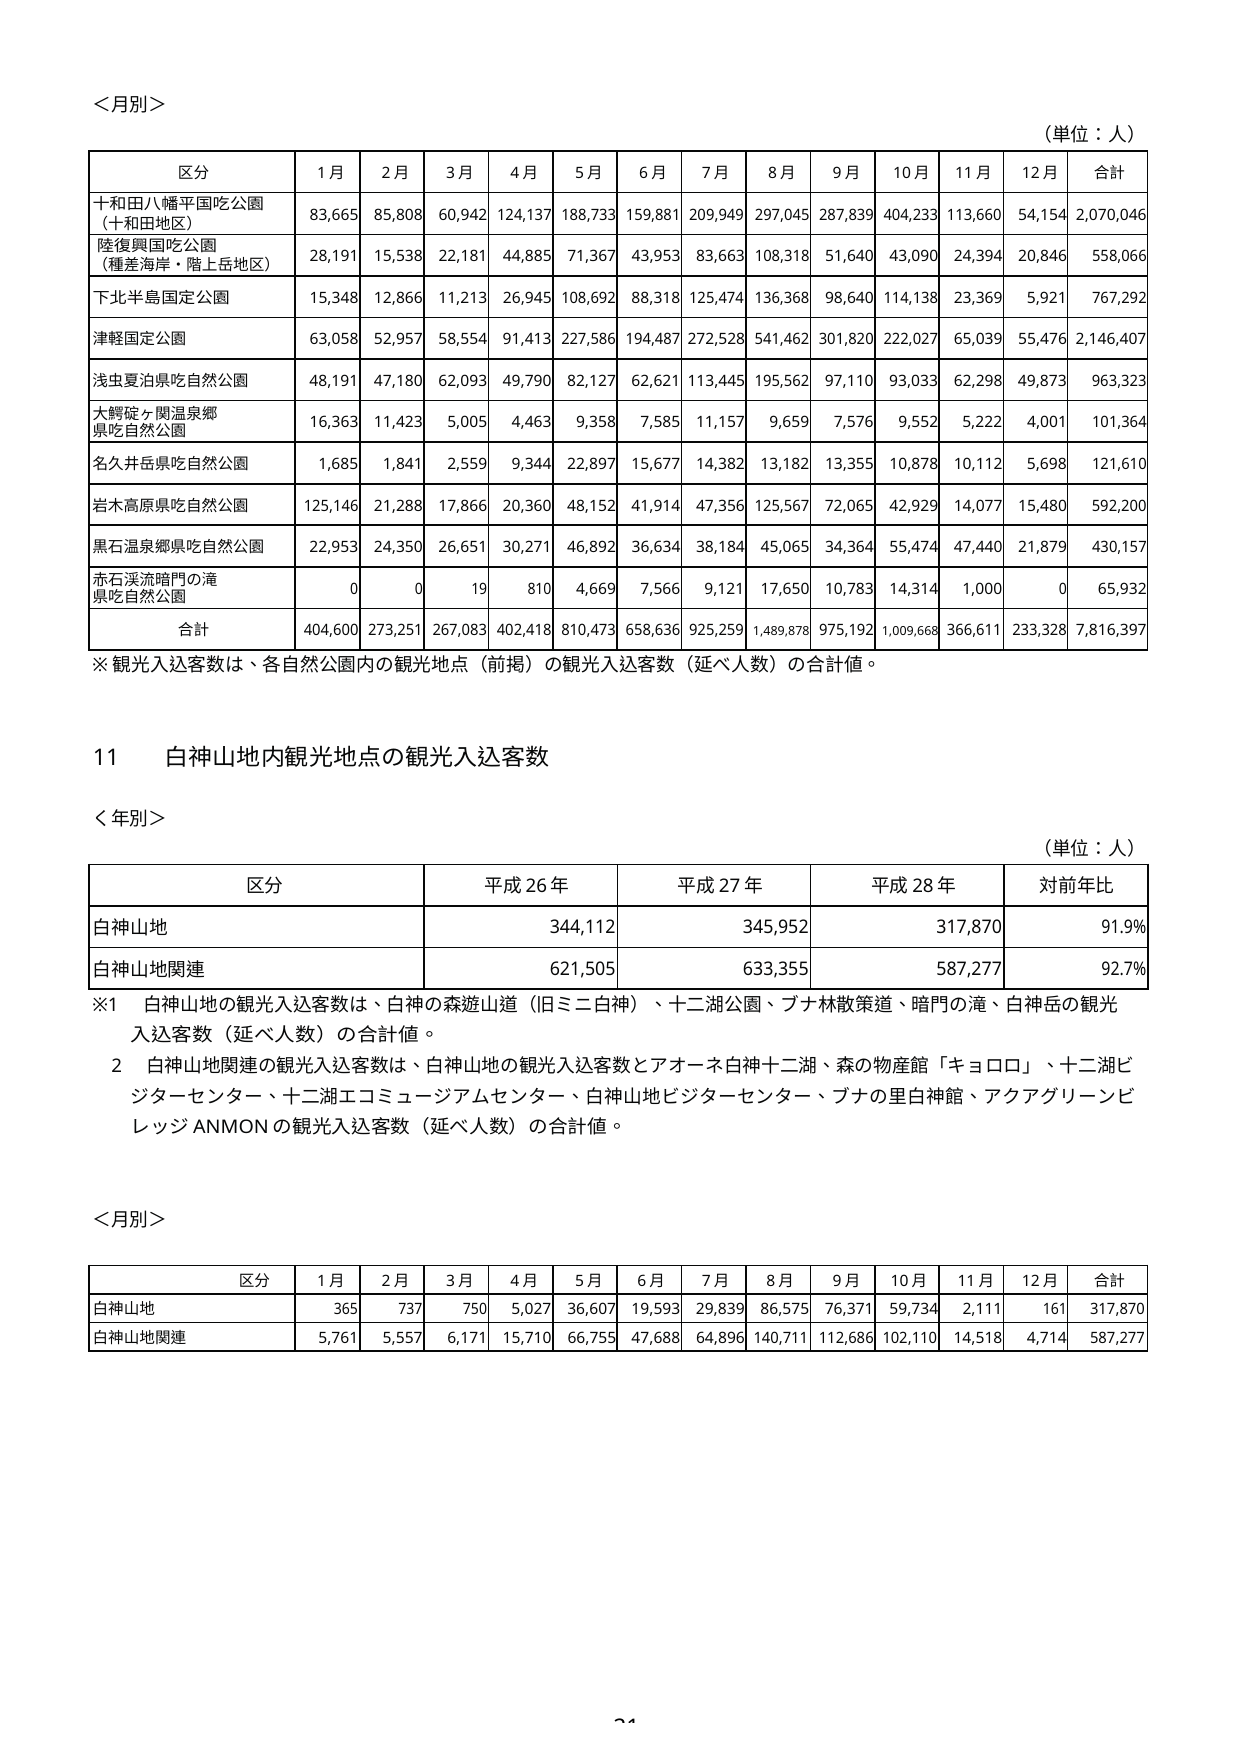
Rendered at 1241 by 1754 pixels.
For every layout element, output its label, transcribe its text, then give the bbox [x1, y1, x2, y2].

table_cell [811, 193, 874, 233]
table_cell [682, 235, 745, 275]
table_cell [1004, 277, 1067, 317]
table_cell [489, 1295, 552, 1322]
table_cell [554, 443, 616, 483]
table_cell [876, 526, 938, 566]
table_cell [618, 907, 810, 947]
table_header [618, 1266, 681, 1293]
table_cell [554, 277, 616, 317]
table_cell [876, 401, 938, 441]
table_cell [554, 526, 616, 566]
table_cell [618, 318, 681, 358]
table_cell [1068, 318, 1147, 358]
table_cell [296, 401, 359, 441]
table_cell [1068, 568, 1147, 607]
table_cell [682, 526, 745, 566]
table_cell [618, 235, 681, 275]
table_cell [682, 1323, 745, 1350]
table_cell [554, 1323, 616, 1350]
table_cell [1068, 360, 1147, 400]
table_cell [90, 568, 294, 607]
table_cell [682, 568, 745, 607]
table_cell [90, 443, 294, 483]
text ※1 白神山地の観光入込客数は、白神の森遊山道（旧ミニ白神）、十二湖公園、ブナ林散策道、暗門の滝、白神岳の観光入込客数（延べ人数）の合計値。 [92, 991, 1136, 1047]
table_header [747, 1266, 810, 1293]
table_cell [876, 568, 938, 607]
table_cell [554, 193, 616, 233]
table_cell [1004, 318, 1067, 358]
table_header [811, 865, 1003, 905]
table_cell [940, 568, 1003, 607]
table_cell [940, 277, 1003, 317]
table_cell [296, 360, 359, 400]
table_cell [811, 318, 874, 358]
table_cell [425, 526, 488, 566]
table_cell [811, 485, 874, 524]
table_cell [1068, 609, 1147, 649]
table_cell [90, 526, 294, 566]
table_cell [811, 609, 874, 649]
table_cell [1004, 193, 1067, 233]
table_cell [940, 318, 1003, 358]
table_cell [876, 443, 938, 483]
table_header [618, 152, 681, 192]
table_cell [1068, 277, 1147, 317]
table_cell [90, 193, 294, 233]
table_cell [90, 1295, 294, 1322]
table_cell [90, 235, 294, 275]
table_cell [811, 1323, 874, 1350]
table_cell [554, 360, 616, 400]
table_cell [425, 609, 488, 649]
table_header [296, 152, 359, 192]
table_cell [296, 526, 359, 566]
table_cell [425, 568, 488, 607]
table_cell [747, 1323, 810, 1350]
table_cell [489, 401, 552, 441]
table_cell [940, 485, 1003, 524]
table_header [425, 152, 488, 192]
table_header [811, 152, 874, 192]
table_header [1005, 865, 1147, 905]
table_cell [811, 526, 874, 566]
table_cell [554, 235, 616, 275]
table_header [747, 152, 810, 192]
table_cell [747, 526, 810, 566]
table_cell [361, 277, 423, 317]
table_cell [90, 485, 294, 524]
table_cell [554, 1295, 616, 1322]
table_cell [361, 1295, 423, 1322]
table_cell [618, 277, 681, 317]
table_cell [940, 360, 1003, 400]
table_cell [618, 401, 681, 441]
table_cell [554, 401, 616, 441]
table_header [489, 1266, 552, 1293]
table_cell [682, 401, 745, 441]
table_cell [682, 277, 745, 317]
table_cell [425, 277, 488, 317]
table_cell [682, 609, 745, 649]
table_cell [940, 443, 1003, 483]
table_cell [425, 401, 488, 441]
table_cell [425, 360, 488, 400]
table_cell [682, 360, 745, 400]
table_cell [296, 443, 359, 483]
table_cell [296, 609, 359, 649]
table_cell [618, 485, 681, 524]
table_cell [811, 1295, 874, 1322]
text ※ 観光入込客数は、各自然公園内の観光地点（前掲）の観光入込客数（延べ人数）の合計値。 [92, 652, 1169, 677]
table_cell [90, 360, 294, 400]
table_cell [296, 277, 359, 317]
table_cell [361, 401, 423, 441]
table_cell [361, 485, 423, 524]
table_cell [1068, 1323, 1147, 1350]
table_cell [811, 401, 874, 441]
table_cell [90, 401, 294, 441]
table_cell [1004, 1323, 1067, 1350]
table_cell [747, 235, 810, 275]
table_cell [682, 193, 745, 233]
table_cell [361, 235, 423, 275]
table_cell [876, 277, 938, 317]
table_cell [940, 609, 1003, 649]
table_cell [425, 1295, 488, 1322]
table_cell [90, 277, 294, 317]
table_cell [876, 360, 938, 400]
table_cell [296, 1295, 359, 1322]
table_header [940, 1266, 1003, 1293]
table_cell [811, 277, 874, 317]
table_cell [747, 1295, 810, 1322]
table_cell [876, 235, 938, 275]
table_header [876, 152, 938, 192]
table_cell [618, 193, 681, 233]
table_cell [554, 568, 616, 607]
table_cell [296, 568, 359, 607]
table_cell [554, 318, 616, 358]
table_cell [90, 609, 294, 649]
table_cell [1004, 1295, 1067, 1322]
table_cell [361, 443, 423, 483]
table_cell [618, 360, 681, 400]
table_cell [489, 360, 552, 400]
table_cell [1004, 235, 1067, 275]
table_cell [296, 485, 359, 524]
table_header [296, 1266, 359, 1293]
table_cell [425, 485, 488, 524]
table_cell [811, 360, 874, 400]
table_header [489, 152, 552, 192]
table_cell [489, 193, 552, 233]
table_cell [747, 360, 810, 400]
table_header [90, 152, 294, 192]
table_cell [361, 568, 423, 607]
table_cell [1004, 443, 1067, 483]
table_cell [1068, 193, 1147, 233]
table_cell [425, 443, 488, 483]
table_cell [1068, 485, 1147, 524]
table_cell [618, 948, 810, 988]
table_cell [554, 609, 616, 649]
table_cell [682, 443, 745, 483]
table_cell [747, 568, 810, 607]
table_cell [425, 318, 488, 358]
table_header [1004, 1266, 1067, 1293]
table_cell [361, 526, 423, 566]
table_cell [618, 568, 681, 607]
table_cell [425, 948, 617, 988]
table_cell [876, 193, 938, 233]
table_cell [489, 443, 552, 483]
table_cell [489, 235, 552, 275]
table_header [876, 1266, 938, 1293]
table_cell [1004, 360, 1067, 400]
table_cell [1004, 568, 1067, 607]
text く年別＞ [92, 805, 1169, 831]
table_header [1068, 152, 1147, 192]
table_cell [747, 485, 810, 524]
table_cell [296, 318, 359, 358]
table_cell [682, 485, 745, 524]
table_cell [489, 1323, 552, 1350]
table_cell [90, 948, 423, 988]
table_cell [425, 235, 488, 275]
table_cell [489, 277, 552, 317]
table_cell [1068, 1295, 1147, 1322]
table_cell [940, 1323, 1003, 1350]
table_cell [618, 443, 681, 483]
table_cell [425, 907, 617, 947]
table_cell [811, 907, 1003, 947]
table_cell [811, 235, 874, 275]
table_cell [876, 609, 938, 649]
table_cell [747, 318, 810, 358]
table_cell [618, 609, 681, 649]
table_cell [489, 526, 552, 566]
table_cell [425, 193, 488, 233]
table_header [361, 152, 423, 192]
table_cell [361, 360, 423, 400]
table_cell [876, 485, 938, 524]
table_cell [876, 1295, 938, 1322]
text ＜月別＞ [92, 92, 1169, 117]
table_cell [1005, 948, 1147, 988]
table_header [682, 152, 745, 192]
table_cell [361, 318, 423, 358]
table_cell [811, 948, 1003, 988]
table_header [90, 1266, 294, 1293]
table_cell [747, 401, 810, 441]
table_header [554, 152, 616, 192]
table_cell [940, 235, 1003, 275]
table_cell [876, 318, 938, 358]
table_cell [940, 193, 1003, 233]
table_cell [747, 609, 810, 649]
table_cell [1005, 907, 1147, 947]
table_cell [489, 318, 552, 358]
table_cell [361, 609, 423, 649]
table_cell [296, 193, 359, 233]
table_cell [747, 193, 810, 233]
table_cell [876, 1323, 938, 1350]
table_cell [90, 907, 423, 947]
text ＜月別＞ [92, 1206, 1169, 1231]
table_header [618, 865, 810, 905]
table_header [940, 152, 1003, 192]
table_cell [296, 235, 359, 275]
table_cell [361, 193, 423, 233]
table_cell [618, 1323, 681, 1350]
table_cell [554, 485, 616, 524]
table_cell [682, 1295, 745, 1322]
subtitle 白神山地内観光地点の観光入込客数 [93, 741, 1169, 772]
text 2 白神山地関連の観光入込客数は、白神山地の観光入込客数とアオーネ白神十二湖、森の物産館「キョロロ」、十二湖ビジターセンター、十二湖エコミュージアムセンター、白神山地ビジターセンター、ブナの里白神館、アクアグリーンビレッジANMONの観光入込客数（延べ人数）の合計値。 [111, 1052, 1136, 1139]
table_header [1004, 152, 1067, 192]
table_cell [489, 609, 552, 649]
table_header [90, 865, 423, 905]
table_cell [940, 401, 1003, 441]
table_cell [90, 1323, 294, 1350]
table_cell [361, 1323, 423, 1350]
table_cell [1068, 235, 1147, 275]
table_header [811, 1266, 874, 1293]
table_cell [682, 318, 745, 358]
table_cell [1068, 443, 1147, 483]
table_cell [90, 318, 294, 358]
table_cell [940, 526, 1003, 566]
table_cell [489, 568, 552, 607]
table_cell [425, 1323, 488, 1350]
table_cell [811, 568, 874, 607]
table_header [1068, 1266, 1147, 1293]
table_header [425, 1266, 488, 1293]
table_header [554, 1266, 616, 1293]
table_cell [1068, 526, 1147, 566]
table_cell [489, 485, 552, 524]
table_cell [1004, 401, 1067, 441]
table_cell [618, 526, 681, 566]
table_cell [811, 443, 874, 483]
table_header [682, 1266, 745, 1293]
text （単位：人） [77, 122, 1145, 147]
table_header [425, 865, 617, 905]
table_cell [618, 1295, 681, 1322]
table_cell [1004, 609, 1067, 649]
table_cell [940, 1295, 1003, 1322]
text （単位：人） [77, 835, 1145, 860]
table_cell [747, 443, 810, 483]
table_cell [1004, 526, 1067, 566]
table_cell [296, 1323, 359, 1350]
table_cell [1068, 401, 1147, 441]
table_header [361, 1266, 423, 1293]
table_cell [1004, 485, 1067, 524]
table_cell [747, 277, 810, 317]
